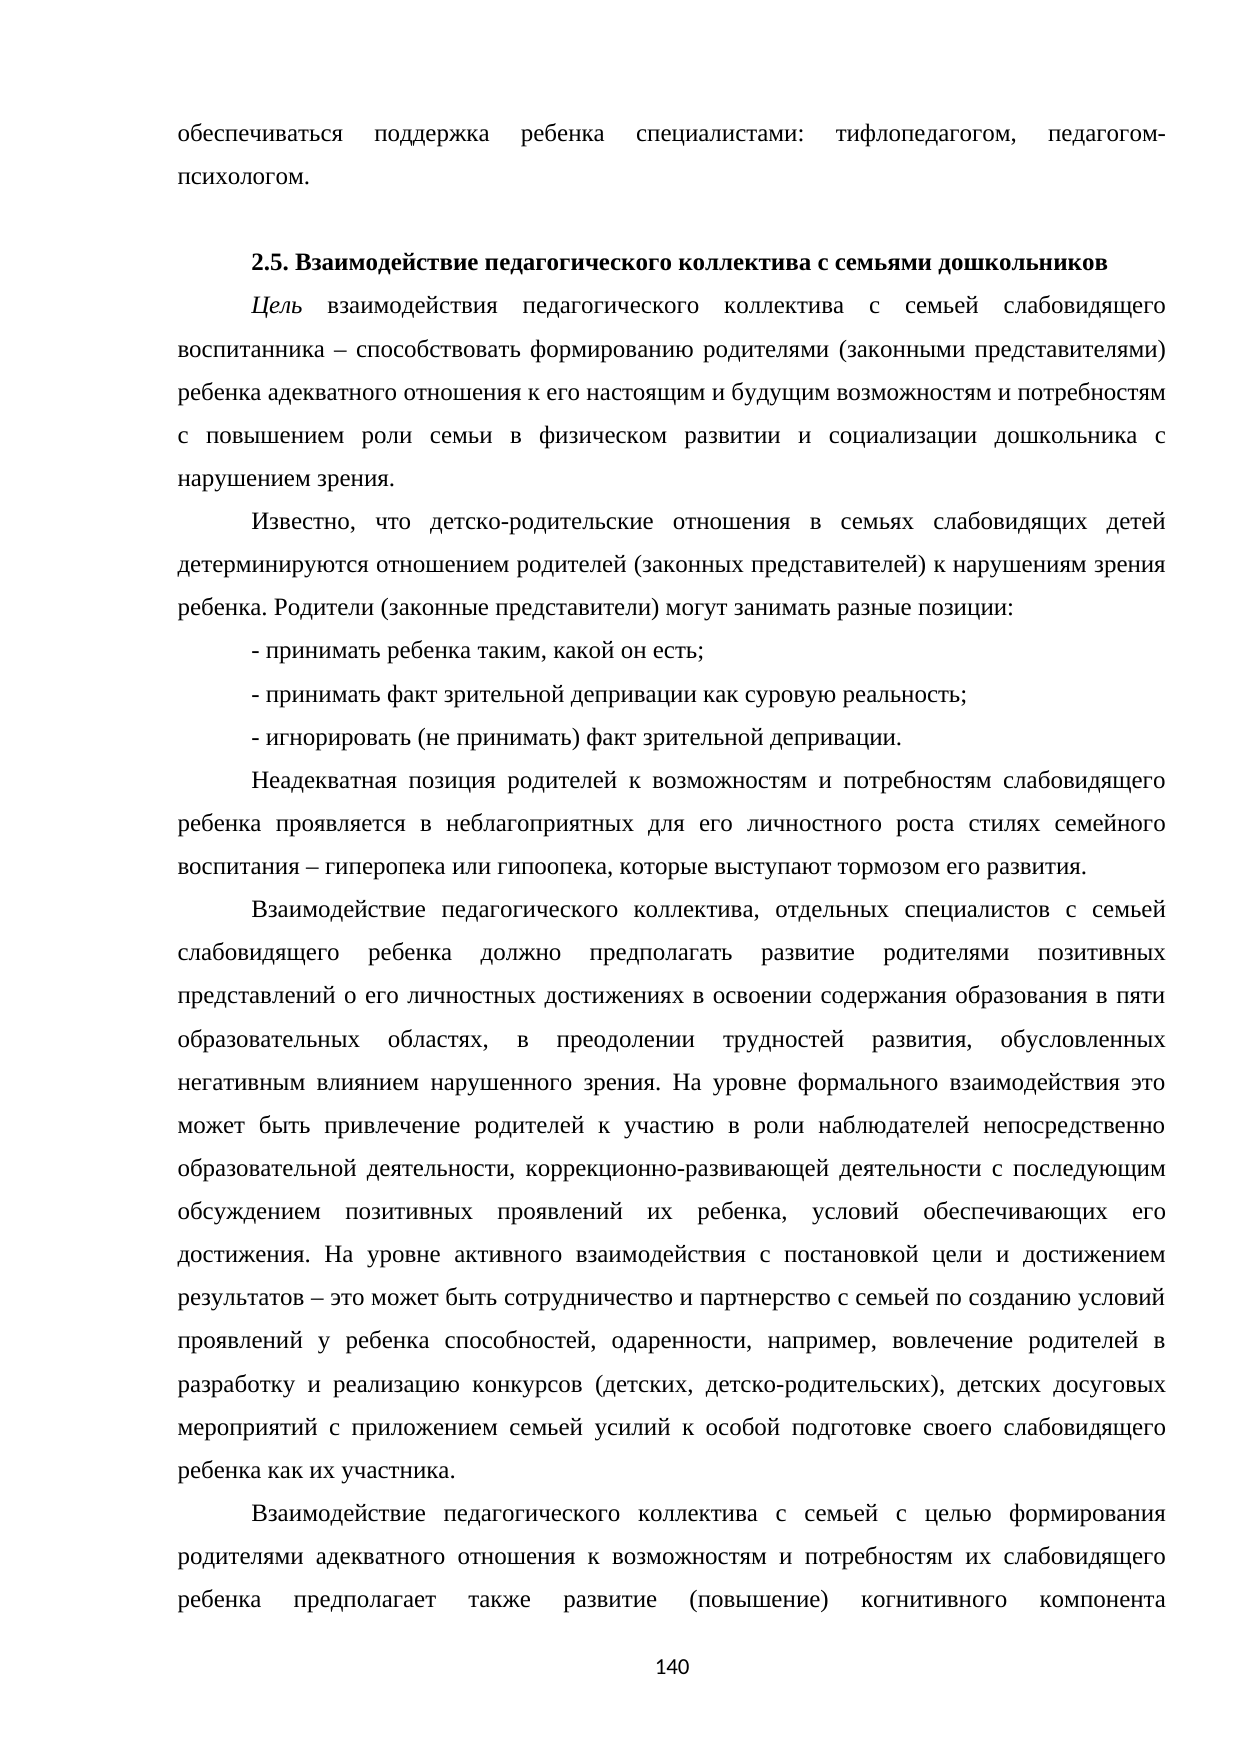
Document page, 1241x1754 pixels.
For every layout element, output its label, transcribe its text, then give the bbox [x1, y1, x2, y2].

text - игнорировать (не принимать) факт зрительной депривации. [177, 722, 1167, 751]
text Взаимодействие педагогического коллектива, отдельных специалистов с семьей слабовидящего ребенка должно предполагать развитие родителями позитивных представлений о его личностных достижениях в освоении содержания образования в пяти образовательных областях, в преодолении трудностей развития, обусловленных негативным влиянием нарушенного зрения. На уровне формального взаимодействия это может быть привлечение родителей к участию в роли наблюдателей непосредственно образовательной деятельности, коррекционно-развивающей деятельности с последующим обсуждением позитивных проявлений их ребенка, условий обеспечивающих его достижения. На уровне активного взаимодействия с постановкой цели и достижением результатов – это может быть сотрудничество и партнерство с семьей по созданию условий проявлений у ребенка способностей, одаренности, например, вовлечение родителей в разработку и реализацию конкурсов (детских, детско-родительских), детских досуговых мероприятий с приложением семьей усилий к особой подготовке своего слабовидящего ребенка как их участника. [177, 894, 1167, 1484]
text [177, 1498, 1167, 1613]
text Неадекватная позиция родителей к возможностям и потребностям слабовидящего ребенка проявляется в неблагоприятных для его личностного роста стилях семейного воспитания – гиперопека или гипоопека, которые выступают тормозом его развития. [177, 765, 1167, 880]
text - принимать ребенка таким, какой он есть; [177, 636, 1167, 664]
text Цель взаимодействия педагогического коллектива с семьей слабовидящего воспитанника – способствовать формированию родителями (законными представителями) ребенка адекватного отношения к его настоящим и будущим возможностям и потребностям с повышением роли семьи в физическом развитии и социализации дошкольника с нарушением зрения. [177, 291, 1167, 492]
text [177, 118, 1167, 190]
text - принимать факт зрительной депривации как суровую реальность; [177, 679, 1167, 707]
text Известно, что детско-родительские отношения в семьях слабовидящих детей детерминируются отношением родителей (законных представителей) к нарушениям зрения ребенка. Родители (законные представители) могут занимать разные позиции: [177, 506, 1167, 621]
text 2.5. Взаимодействие педагогического коллектива с семьями дошкольников [177, 247, 1167, 276]
